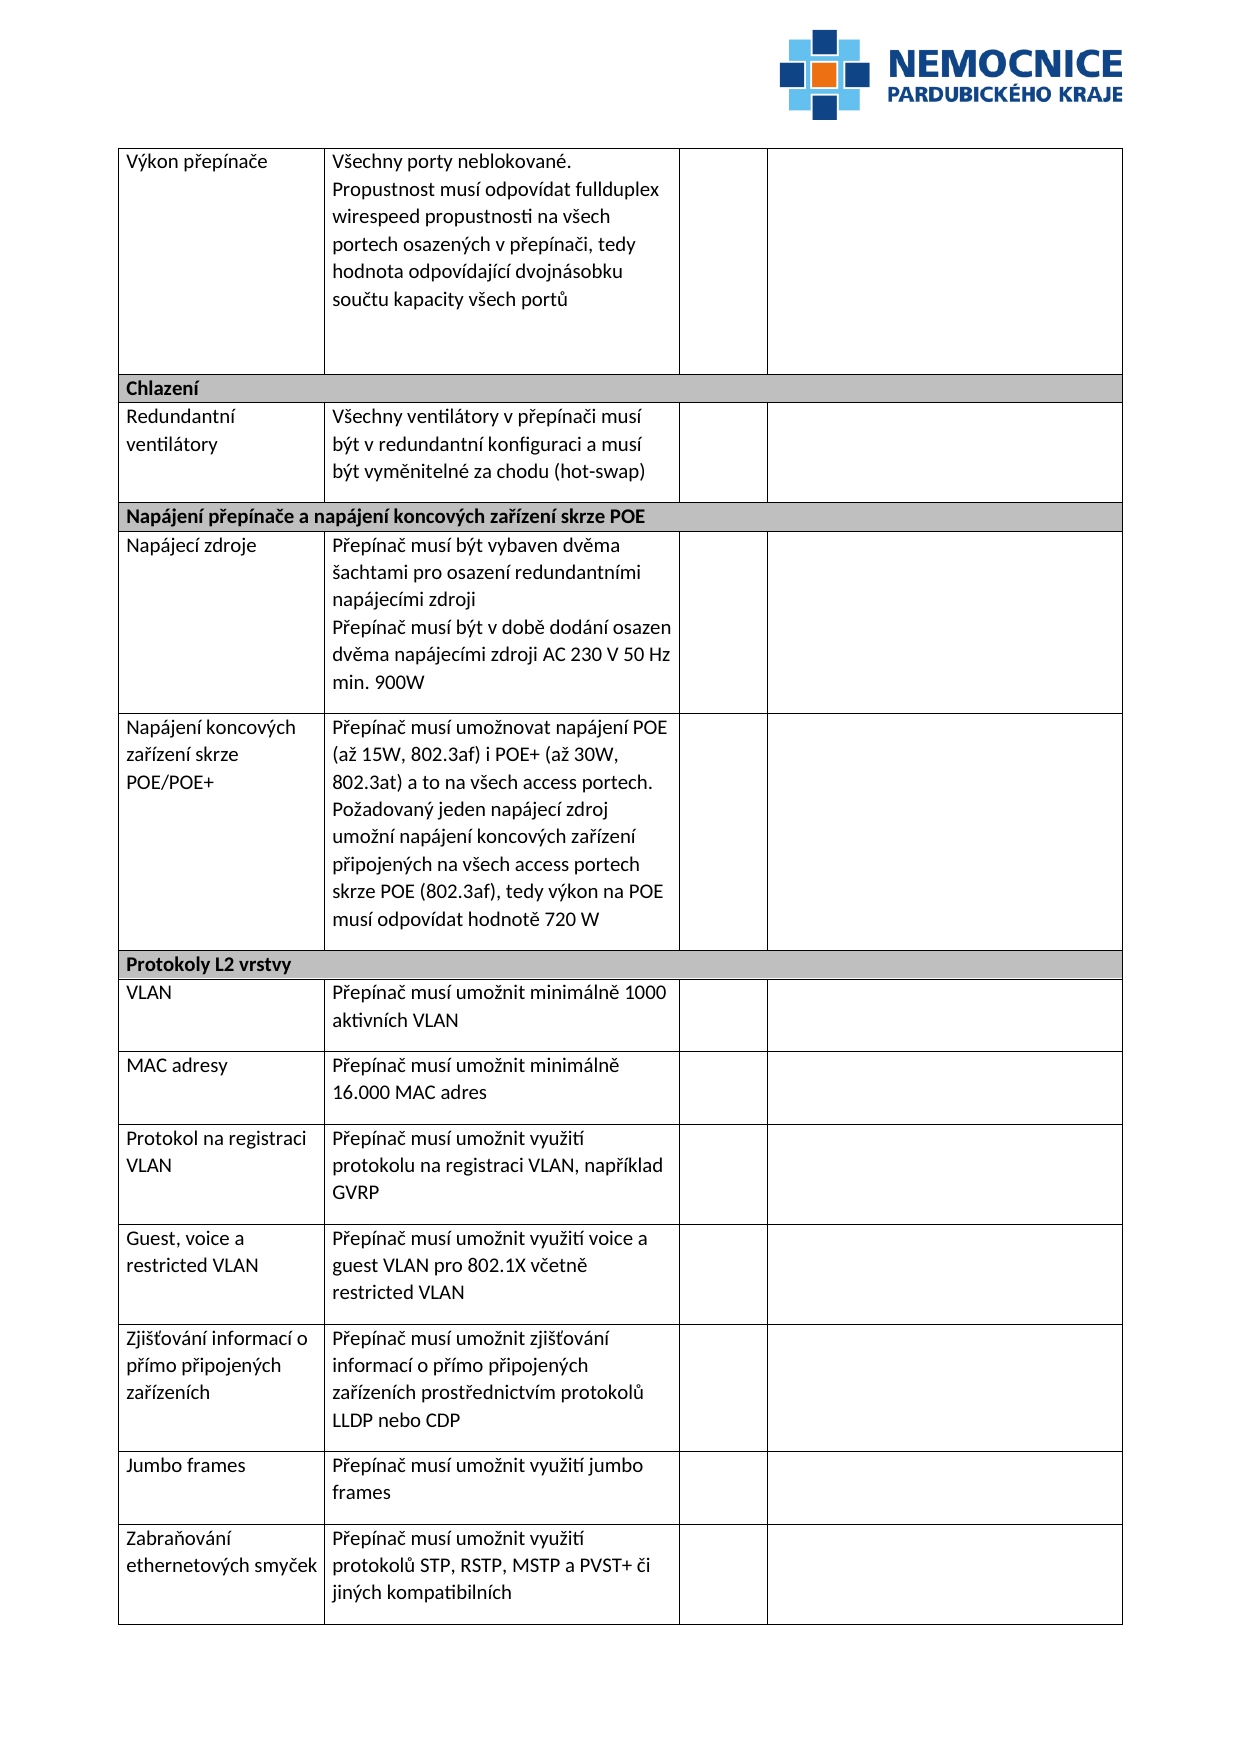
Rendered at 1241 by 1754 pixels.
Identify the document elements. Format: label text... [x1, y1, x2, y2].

table_cell [680, 1125, 767, 1224]
table_cell Všechny ventilátory v přepínači musí být v redundantní konfiguraci a musí být vyměnitelné za chodu (hot-swap) [325, 403, 679, 502]
table_cell [768, 1052, 1122, 1124]
table_cell Výkon přepínače [119, 149, 324, 374]
table_cell Napájecí zdroje [119, 532, 324, 713]
table_cell Protokol na registraci VLAN [119, 1125, 324, 1224]
table_cell MAC adresy [119, 1052, 324, 1124]
table_cell Přepínač musí umožnit využití jumbo frames [325, 1452, 679, 1524]
table_cell [680, 149, 767, 374]
table_cell Přepínač musí být vybaven dvěma šachtami pro osazení redundantními napájecími zdroji Přepínač musí být v době dodání osazen dvěma napájecími zdroji AC 230 V 50 Hz min. 900W [325, 532, 679, 713]
table_cell [680, 1225, 767, 1324]
table_cell [680, 1052, 767, 1124]
table_cell [680, 1452, 767, 1524]
table_cell Zabraňování ethernetových smyček [119, 1525, 324, 1624]
table_cell [768, 149, 1122, 374]
table_cell [768, 403, 1122, 502]
picture [778, 28, 1123, 121]
table_cell [768, 714, 1122, 950]
table_cell Protokoly L2 vrstvy [119, 951, 1122, 978]
table_cell [680, 714, 767, 950]
table_cell Jumbo frames [119, 1452, 324, 1524]
table_cell [680, 980, 767, 1051]
table_cell Přepínač musí umožnit zjišťování informací o přímo připojených zařízeních prostřednictvím protokolů LLDP nebo CDP [325, 1325, 679, 1451]
table_cell Zjišťování informací o přímo připojených zařízeních [119, 1325, 324, 1451]
table_cell [768, 980, 1122, 1051]
table_cell [680, 1525, 767, 1624]
table_cell Přepínač musí umožnovat napájení POE (až 15W, 802.3af) i POE+ (až 30W, 802.3at) a to na všech access portech. Požadovaný jeden napájecí zdroj umožní napájení koncových zařízení připojených na všech access portech skrze POE (802.3af), tedy výkon na POE musí odpovídat hodnotě 720 W [325, 714, 679, 950]
table_cell [768, 1525, 1122, 1624]
table_cell Přepínač musí umožnit využití protokolů STP, RSTP, MSTP a PVST+ či jiných kompatibilních [325, 1525, 679, 1624]
table_cell [768, 1125, 1122, 1224]
table_cell Redundantní ventilátory [119, 403, 324, 502]
table_cell Přepínač musí umožnit minimálně 1000 aktivních VLAN [325, 980, 679, 1051]
table_cell [768, 1325, 1122, 1451]
table_cell Přepínač musí umožnit využití protokolu na registraci VLAN, například GVRP [325, 1125, 679, 1224]
table_cell [768, 1452, 1122, 1524]
table_cell [680, 1325, 767, 1451]
table_cell [680, 403, 767, 502]
table_cell [768, 1225, 1122, 1324]
table_cell [680, 532, 767, 713]
table_cell [768, 532, 1122, 713]
table_cell Přepínač musí umožnit minimálně 16.000 MAC adres [325, 1052, 679, 1124]
table_cell Chlazení [119, 375, 1122, 402]
table_cell Napájení přepínače a napájení koncových zařízení skrze POE [119, 503, 1122, 531]
table_cell Přepínač musí umožnit využití voice a guest VLAN pro 802.1X včetně restricted VLAN [325, 1225, 679, 1324]
table_cell Napájení koncových zařízení skrze POE/POE+ [119, 714, 324, 950]
table_cell Všechny porty neblokované. Propustnost musí odpovídat fullduplex wirespeed propustnosti na všech portech osazených v přepínači, tedy hodnota odpovídající dvojnásobku součtu kapacity všech portů [325, 149, 679, 374]
table_cell Guest, voice a restricted VLAN [119, 1225, 324, 1324]
table_cell VLAN [119, 980, 324, 1051]
